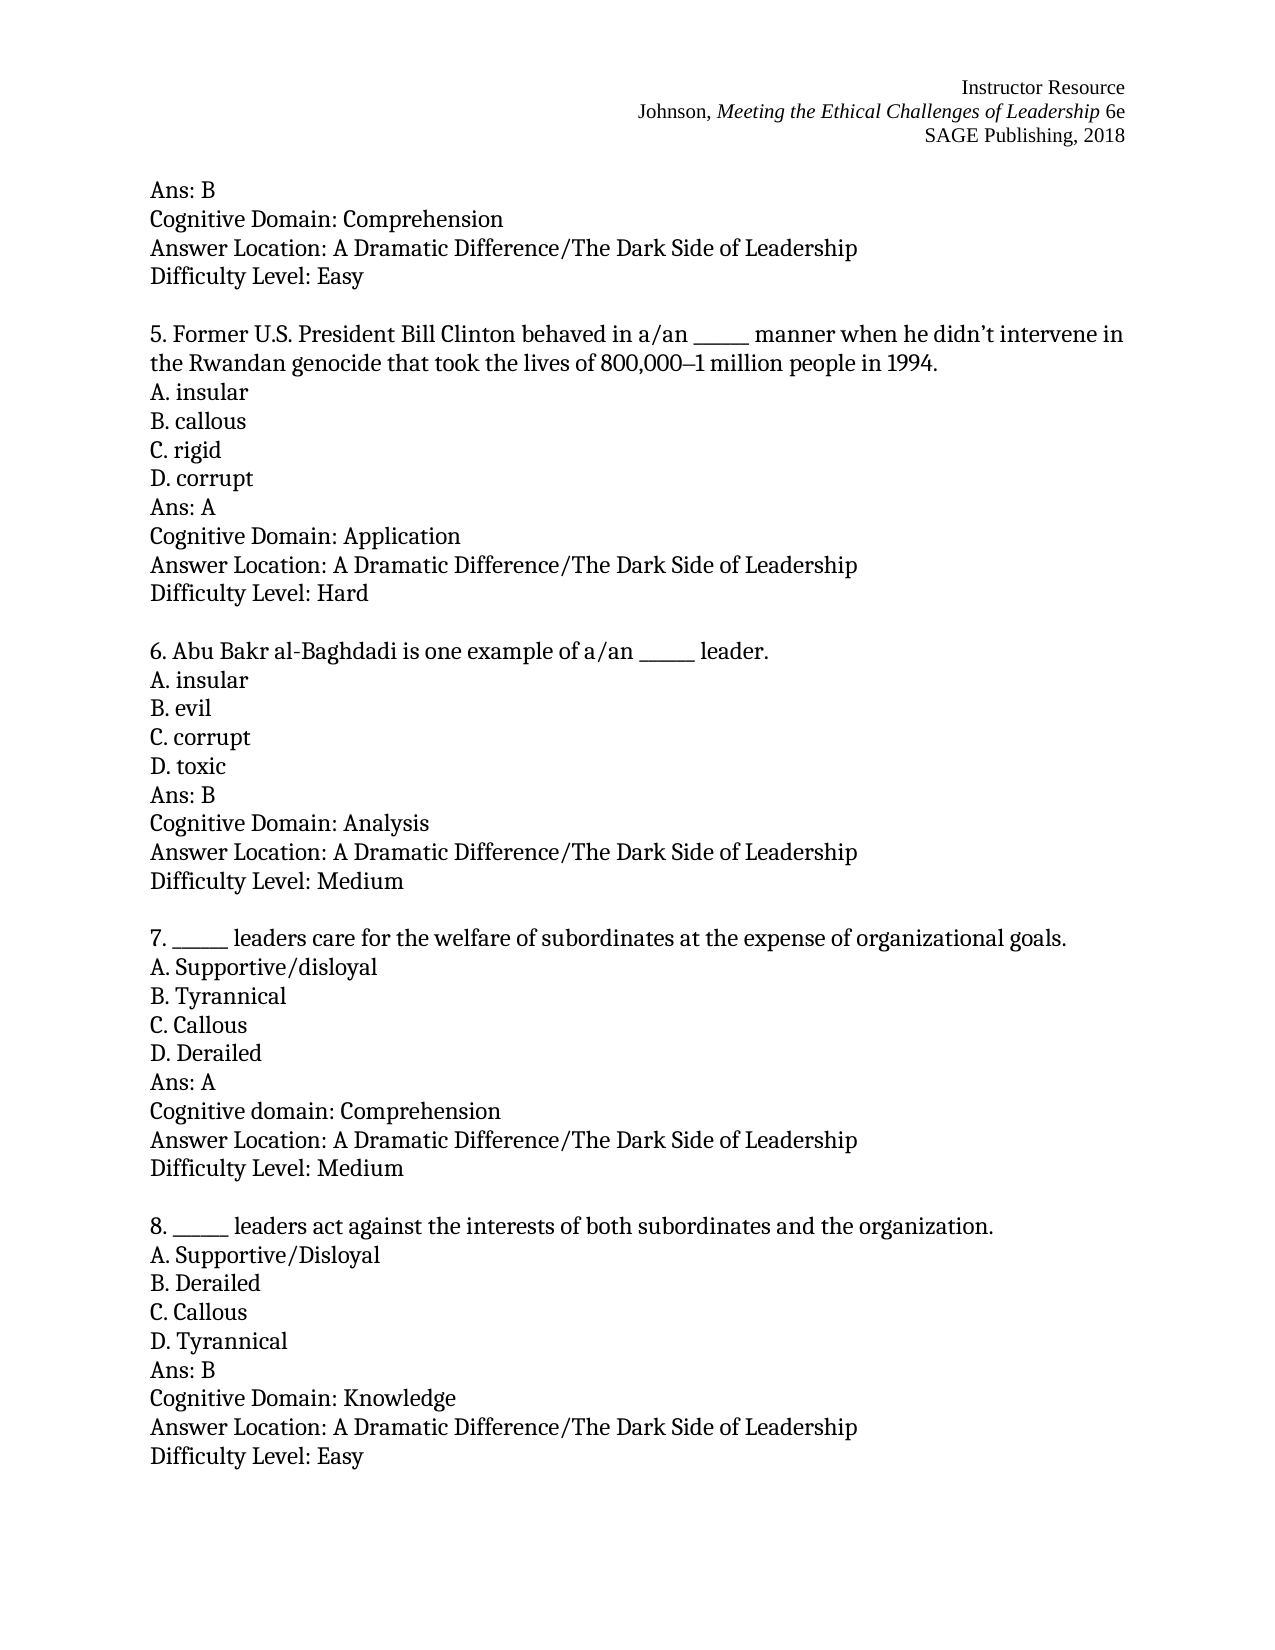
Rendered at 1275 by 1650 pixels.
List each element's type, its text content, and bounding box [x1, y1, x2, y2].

text B. Tyrannical [150, 982, 1125, 1011]
text Answer Location: A Dramatic Difference/The Dark Side of Leadership [150, 1126, 1125, 1154]
text Difficulty Level: Medium [150, 867, 1125, 896]
text A. insular [150, 378, 1125, 407]
text D. corrupt [150, 464, 1125, 493]
text Cognitive Domain: Comprehension [150, 205, 1125, 233]
text Ans: B [150, 176, 1125, 205]
text Cognitive domain: Comprehension [150, 1097, 1125, 1126]
text D. toxic [150, 752, 1125, 781]
text Difficulty Level: Easy [150, 262, 1125, 291]
text Ans: B [150, 1356, 1125, 1384]
text Difficulty Level: Hard [150, 579, 1125, 608]
text C. Callous [150, 1298, 1125, 1327]
text A. insular [150, 666, 1125, 694]
text Ans: A [150, 1068, 1125, 1097]
text 6. Abu Bakr al-Baghdadi is one example of a/an ______ leader. [150, 637, 1125, 666]
text Answer Location: A Dramatic Difference/The Dark Side of Leadership [150, 1413, 1125, 1442]
text A. Supportive/Disloyal [150, 1241, 1125, 1269]
text A. Supportive/disloyal [150, 953, 1125, 982]
text B. Derailed [150, 1269, 1125, 1298]
text 5. Former U.S. President Bill Clinton behaved in a/an ______ manner when he didn’t intervene in the Rwandan genocide that took the lives of 800,000–1 million people in 1994. [150, 320, 1125, 378]
text Ans: B [150, 781, 1125, 809]
text 8. ______ leaders act against the interests of both subordinates and the organization. [150, 1212, 1125, 1241]
text B. evil [150, 694, 1125, 723]
text B. callous [150, 407, 1125, 436]
text Difficulty Level: Medium [150, 1154, 1125, 1183]
text Cognitive Domain: Knowledge [150, 1384, 1125, 1413]
text D. Tyrannical [150, 1327, 1125, 1356]
text Answer Location: A Dramatic Difference/The Dark Side of Leadership [150, 838, 1125, 867]
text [150, 233, 1125, 262]
text Cognitive Domain: Analysis [150, 809, 1125, 838]
text Ans: A [150, 493, 1125, 522]
text 7. ______ leaders care for the welfare of subordinates at the expense of organizational goals. [150, 924, 1125, 953]
text C. corrupt [150, 723, 1125, 752]
text C. rigid [150, 436, 1125, 464]
text Cognitive Domain: Application [150, 522, 1125, 551]
text Answer Location: A Dramatic Difference/The Dark Side of Leadership [150, 551, 1125, 579]
text C. Callous [150, 1011, 1125, 1039]
text Difficulty Level: Easy [150, 1442, 1125, 1471]
text D. Derailed [150, 1039, 1125, 1068]
